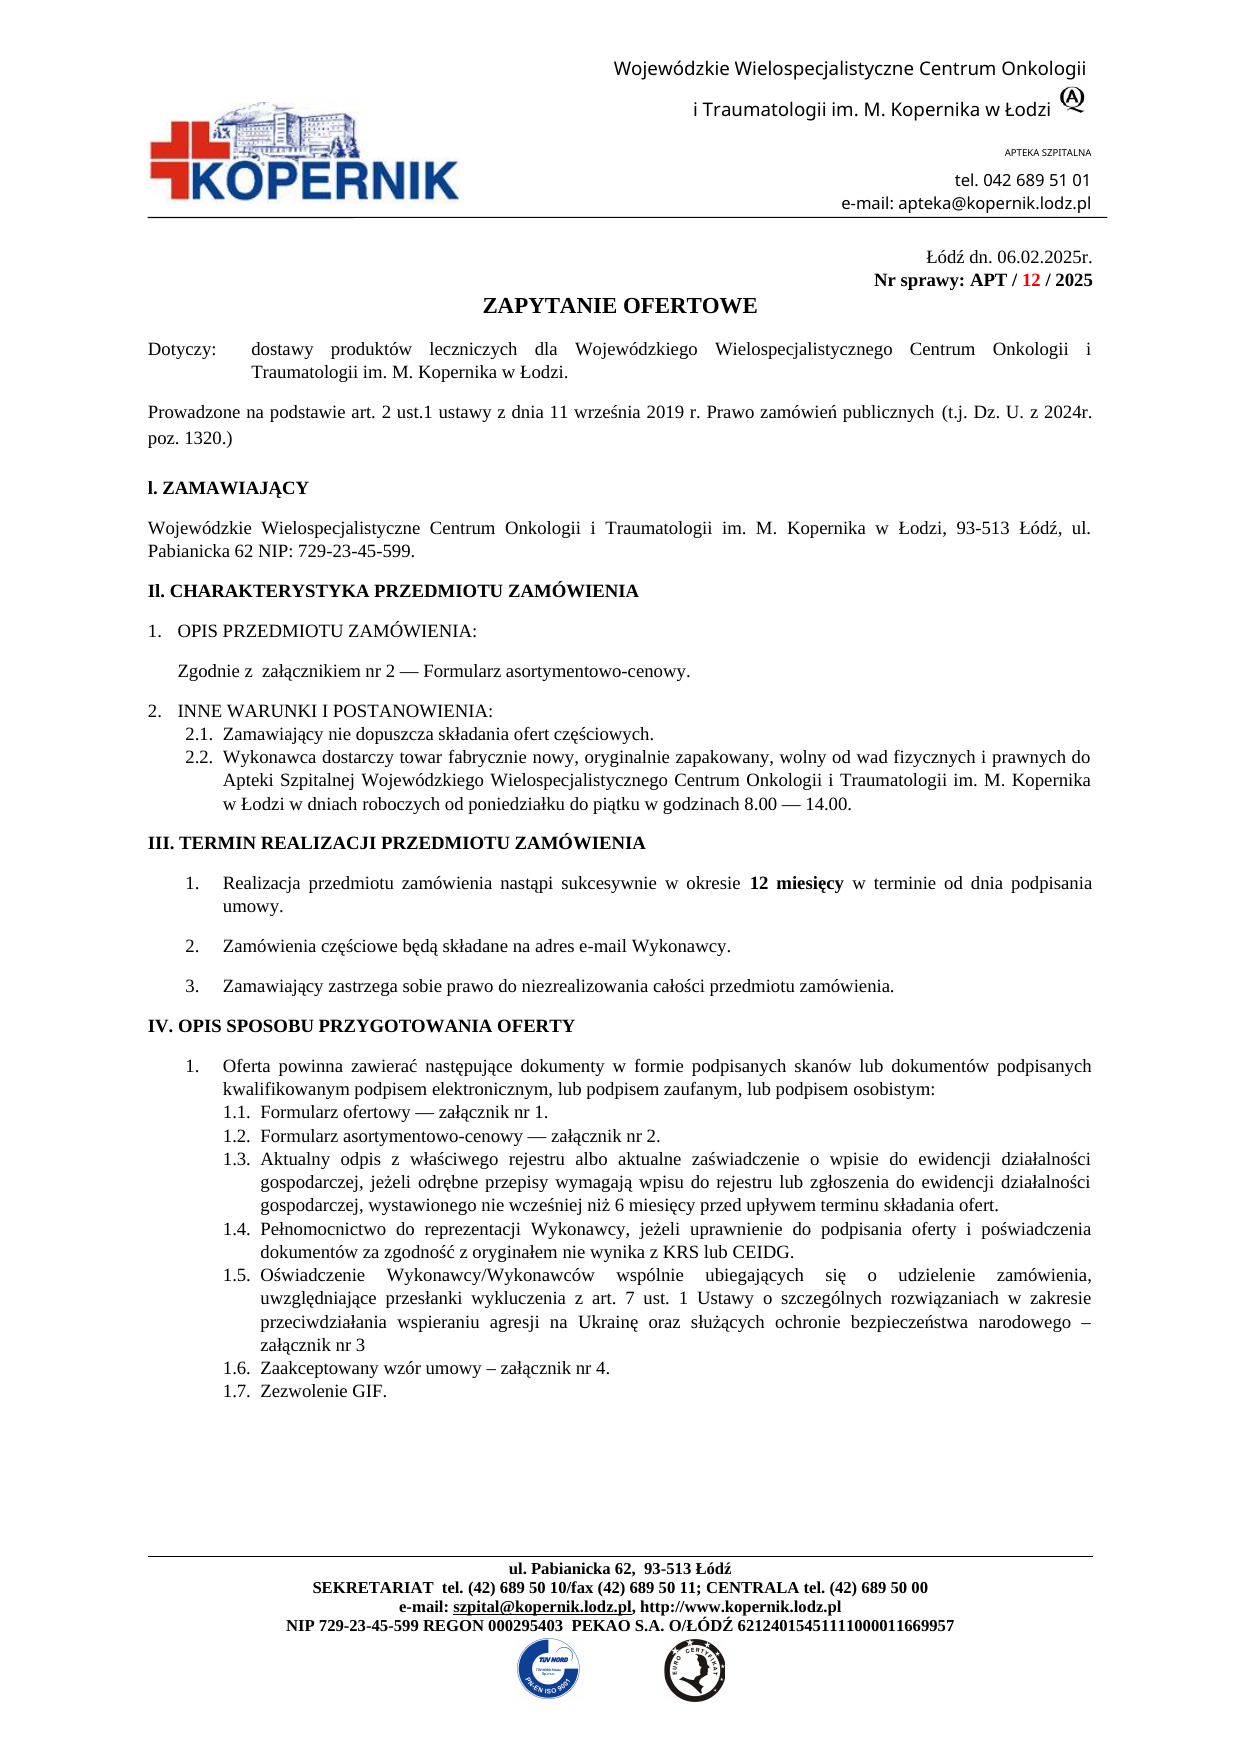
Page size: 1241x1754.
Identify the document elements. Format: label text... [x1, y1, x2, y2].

list INNE WARUNKI I POSTANOWIENIA: [148, 699, 1093, 721]
text IV. OPIS SPOSOBU PRZYGOTOWANIA OFERTY [148, 1015, 1093, 1037]
text ZAPYTANIE OFERTOWE [148, 293, 1093, 319]
list Zamawiający nie dopuszcza składania ofert częściowych. [185, 723, 1093, 744]
list OPIS PRZEDMIOTU ZAMÓWIENIA: [148, 620, 1093, 641]
list Wykonawca dostarczy towar fabrycznie nowy, oryginalnie zapakowany, wolny od wad fizycznych i prawnych do Apteki Szpitalnej Wojewódzkiego Wielospecjalistycznego Centrum Onkologii i Traumatologii im. M. Kopernika w Łodzi w dniach roboczych od poniedziałku do piątku w godzinach 8.00 — 14.00. [185, 746, 1093, 814]
list Zamawiający zastrzega sobie prawo do niezrealizowania całości przedmiotu zamówienia. [185, 975, 1093, 997]
list Oferta powinna zawierać następujące dokumenty w formie podpisanych skanów lub dokumentów podpisanych kwalifikowanym podpisem elektronicznym, lub podpisem zaufanym, lub podpisem osobistym: [185, 1055, 1093, 1100]
picture [664, 1638, 725, 1702]
text Łódź dn. 06.02.2025r. [295, 54, 1093, 268]
text Il. CHARAKTERYSTYKA PRZEDMIOTU ZAMÓWIENIA [148, 580, 1093, 601]
list Oświadczenie Wykonawcy/Wykonawców wspólnie ubiegających się o udzielenie zamówienia, uwzględniające przesłanki wykluczenia z art. 7 ust. 1 Ustawy o szczególnych rozwiązaniach w zakresie przeciwdziałania wspieraniu agresji na Ukrainę oraz służących ochronie bezpieczeństwa narodowego – załącznik nr 3 [223, 1264, 1093, 1355]
list Pełnomocnictwo do reprezentacji Wykonawcy, jeżeli uprawnienie do podpisania oferty i poświadczenia dokumentów za zgodność z oryginałem nie wynika z KRS lub CEIDG. [223, 1218, 1093, 1262]
text Wojewódzkie Wielospecjalistyczne Centrum Onkologii i Traumatologii im. M. Kopernika w Łodzi, 93-513 Łódź, ul. Pabianicka 62 NIP: 729-23-45-599. [148, 517, 1093, 561]
text Prowadzone na podstawie art. 2 ust.1 ustawy z dnia 11 września 2019 r. Prawo zamówień publicznych (t.j. Dz. U. z 2024r. poz. 1320.) [148, 401, 1093, 450]
list Formularz asortymentowo-cenowy — załącznik nr 2. [223, 1125, 1093, 1146]
list Zezwolenie GIF. [223, 1380, 1093, 1402]
text III. TERMIN REALIZACJI PRZEDMIOTU ZAMÓWIENIA [148, 832, 1093, 854]
list Zamówienia częściowe będą składane na adres e-mail Wykonawcy. [185, 935, 1093, 957]
picture [515, 1635, 584, 1702]
text Zgodnie z załącznikiem nr 2 — Formularz asortymentowo-cenowy. [148, 659, 1093, 681]
list Zaakceptowany wzór umowy – załącznik nr 4. [223, 1357, 1093, 1378]
text l. ZAMAWIAJĄCY [148, 477, 1093, 498]
text Dotyczy: dostawy produktów leczniczych dla Wojewódzkiego Wielospecjalistycznego Centrum Onkologii i Traumatologii im. M. Kopernika w Łodzi. [148, 338, 1093, 382]
picture [1056, 80, 1092, 116]
list Formularz ofertowy — załącznik nr 1. [223, 1101, 1093, 1123]
list Aktualny odpis z właściwego rejestru albo aktualne zaświadczenie o wpisie do ewidencji działalności gospodarczej, jeżeli odrębne przepisy wymagają wpisu do rejestru lub zgłoszenia do ewidencji działalności gospodarczej, wystawionego nie wcześniej niż 6 miesięcy przed upływem terminu składania ofert. [223, 1148, 1093, 1216]
picture [147, 102, 295, 204]
list Realizacja przedmiotu zamówienia nastąpi sukcesywnie w okresie 12 miesięcy w terminie od dnia podpisania umowy. [185, 872, 1093, 917]
text Nr sprawy: APT / 12 / 2025 [148, 269, 1093, 291]
